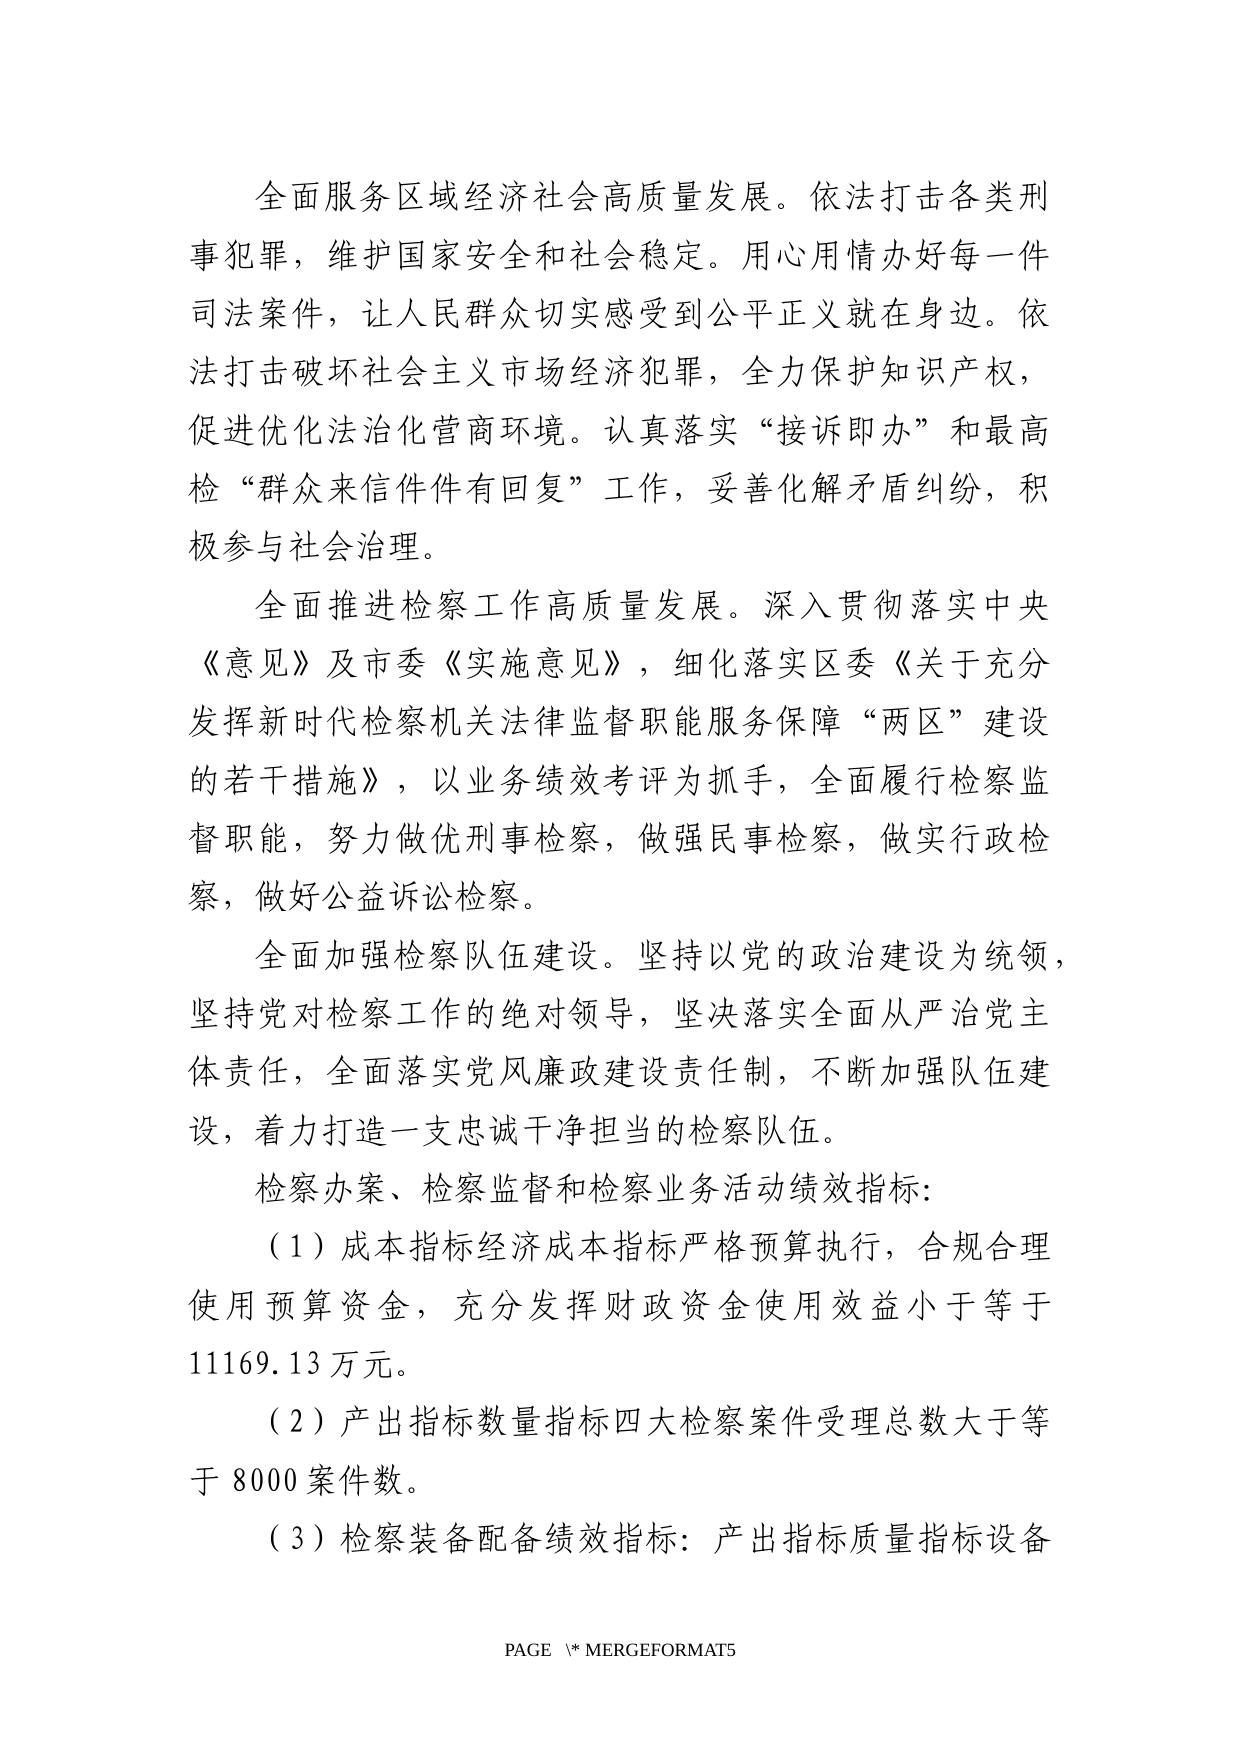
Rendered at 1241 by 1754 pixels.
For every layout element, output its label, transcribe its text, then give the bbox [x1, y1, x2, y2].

text （1）成本指标经济成本指标严格预算执行，合规合理使用预算资金，充分发挥财政资金使用效益小于等于11169.13万元。 [187, 1212, 1053, 1387]
text 检察办案、检察监督和检察业务活动绩效指标： [187, 1154, 1053, 1212]
text （2）产出指标数量指标四大检察案件受理总数大于等于 8000案件数。 [187, 1387, 1053, 1504]
text 全面服务区域经济社会高质量发展。依法打击各类刑事犯罪，维护国家安全和社会稳定。用心用情办好每一件司法案件，让人民群众切实感受到公平正义就在身边。依法打击破坏社会主义市场经济犯罪，全力保护知识产权，促进优化法治化营商环境。认真落实“接诉即办”和最高检“群众来信件件有回复”工作，妥善化解矛盾纠纷，积极参与社会治理。 [187, 162, 1053, 570]
text 全面推进检察工作高质量发展。深入贯彻落实中央《意见》及市委《实施意见》，细化落实区委《关于充分发挥新时代检察机关法律监督职能服务保障“两区”建设的若干措施》，以业务绩效考评为抓手，全面履行检察监督职能，努力做优刑事检察，做强民事检察，做实行政检察，做好公益诉讼检察。 [187, 570, 1053, 920]
text 全面加强检察队伍建设。坚持以党的政治建设为统领，坚持党对检察工作的绝对领导，坚决落实全面从严治党主体责任，全面落实党风廉政建设责任制，不断加强队伍建设，着力打造一支忠诚干净担当的检察队伍。 [187, 920, 1053, 1154]
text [187, 1504, 1053, 1562]
